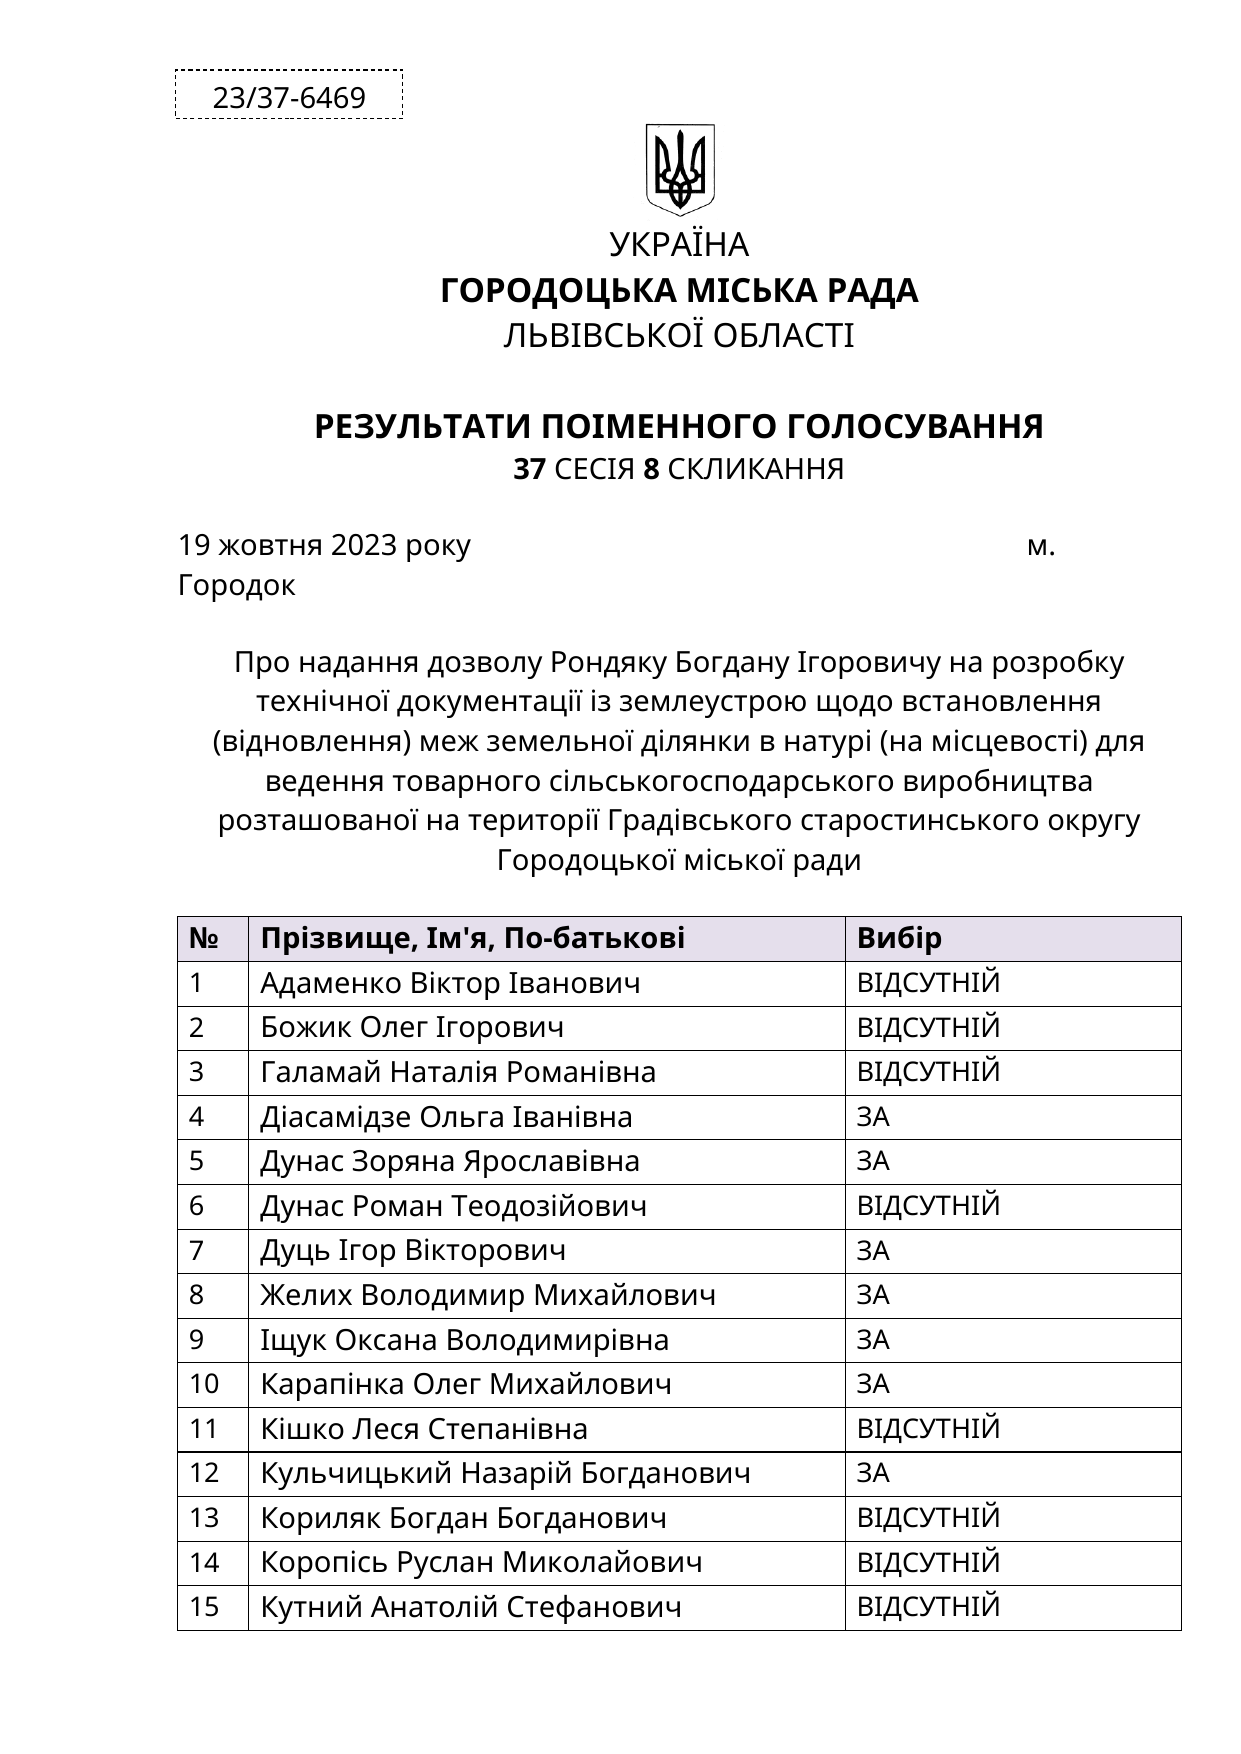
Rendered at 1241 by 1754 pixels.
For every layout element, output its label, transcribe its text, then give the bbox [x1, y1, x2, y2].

table_cell Коропісь Руслан Миколайович [249, 1542, 845, 1585]
table_cell Іщук Оксана Володимирівна [249, 1319, 845, 1362]
table_cell ВІДСУТНІЙ [846, 1542, 1181, 1585]
table_cell ВІДСУТНІЙ [846, 962, 1181, 1006]
table_cell 4 [178, 1096, 248, 1139]
table_cell ЗА [846, 1453, 1181, 1496]
table_cell Дунас Зоряна Ярославівна [249, 1140, 845, 1184]
table_cell 15 [178, 1586, 248, 1630]
table_cell ВІДСУТНІЙ [846, 1185, 1181, 1228]
table_cell ВІДСУТНІЙ [846, 1051, 1181, 1095]
table_cell Дуць Ігор Вікторович [249, 1230, 845, 1273]
text ГОРОДОЦЬКА МІСЬКА РАДА [177, 266, 1181, 312]
table_cell ЗА [846, 1140, 1181, 1184]
table_cell ЗА [846, 1319, 1181, 1362]
table_cell 14 [178, 1542, 248, 1585]
table_cell Божик Олег Ігорович [249, 1007, 845, 1050]
table_cell Кішко Леся Степанівна [249, 1408, 845, 1451]
text ЛЬВІВСЬКОЇ ОБЛАСТІ [177, 312, 1181, 357]
table_cell ЗА [846, 1274, 1181, 1318]
table_header № [178, 917, 248, 961]
table_cell Кутний Анатолій Стефанович [249, 1586, 845, 1630]
text УКРАЇНА [177, 221, 1181, 266]
table_cell Діасамідзе Ольга Іванівна [249, 1096, 845, 1139]
table_header Вибір [846, 917, 1181, 961]
table_cell Галамай Наталія Романівна [249, 1051, 845, 1095]
table_cell Адаменко Віктор Іванович [249, 962, 845, 1006]
table_cell 11 [178, 1408, 248, 1451]
table_cell 8 [178, 1274, 248, 1318]
table_cell ВІДСУТНІЙ [846, 1497, 1181, 1541]
table_cell 9 [178, 1319, 248, 1362]
table_cell ЗА [846, 1096, 1181, 1139]
table_cell 6 [178, 1185, 248, 1228]
table_cell ВІДСУТНІЙ [846, 1586, 1181, 1630]
table_cell 5 [178, 1140, 248, 1184]
table_cell ЗА [846, 1363, 1181, 1407]
table_cell 12 [178, 1453, 248, 1496]
table_cell 7 [178, 1230, 248, 1273]
table_cell 1 [178, 962, 248, 1006]
table_cell ЗА [846, 1230, 1181, 1273]
table_cell Кориляк Богдан Богданович [249, 1497, 845, 1541]
table_cell ВІДСУТНІЙ [846, 1408, 1181, 1451]
table_cell 2 [178, 1007, 248, 1050]
table_cell Дунас Роман Теодозійович [249, 1185, 845, 1228]
table_cell 13 [178, 1497, 248, 1541]
table_cell Желих Володимир Михайлович [249, 1274, 845, 1318]
table_cell ВІДСУТНІЙ [846, 1007, 1181, 1050]
text Про надання дозволу Рондяку Богдану Ігоровичу на розробку технічної документації із землеустрою щодо встановлення (відновлення) меж земельної ділянки в натурі (на місцевості) для ведення товарного сільськогосподарського виробництва розташованої на території Градівського старостинського округу Городоцької міської ради [177, 641, 1181, 879]
picture [633, 118, 726, 221]
text 37 СЕСІЯ 8 СКЛИКАННЯ [177, 448, 1181, 488]
table_cell Карапінка Олег Михайлович [249, 1363, 845, 1407]
text РЕЗУЛЬТАТИ ПОІМЕННОГО ГОЛОСУВАННЯ [177, 403, 1181, 448]
table_cell 3 [178, 1051, 248, 1095]
table_header Прізвище, Ім'я, По-батькові [249, 917, 845, 961]
table_cell 10 [178, 1363, 248, 1407]
text 19 жовтня 2023 року м. Городок [177, 525, 1181, 604]
table_cell Кульчицький Назарій Богданович [249, 1453, 845, 1496]
